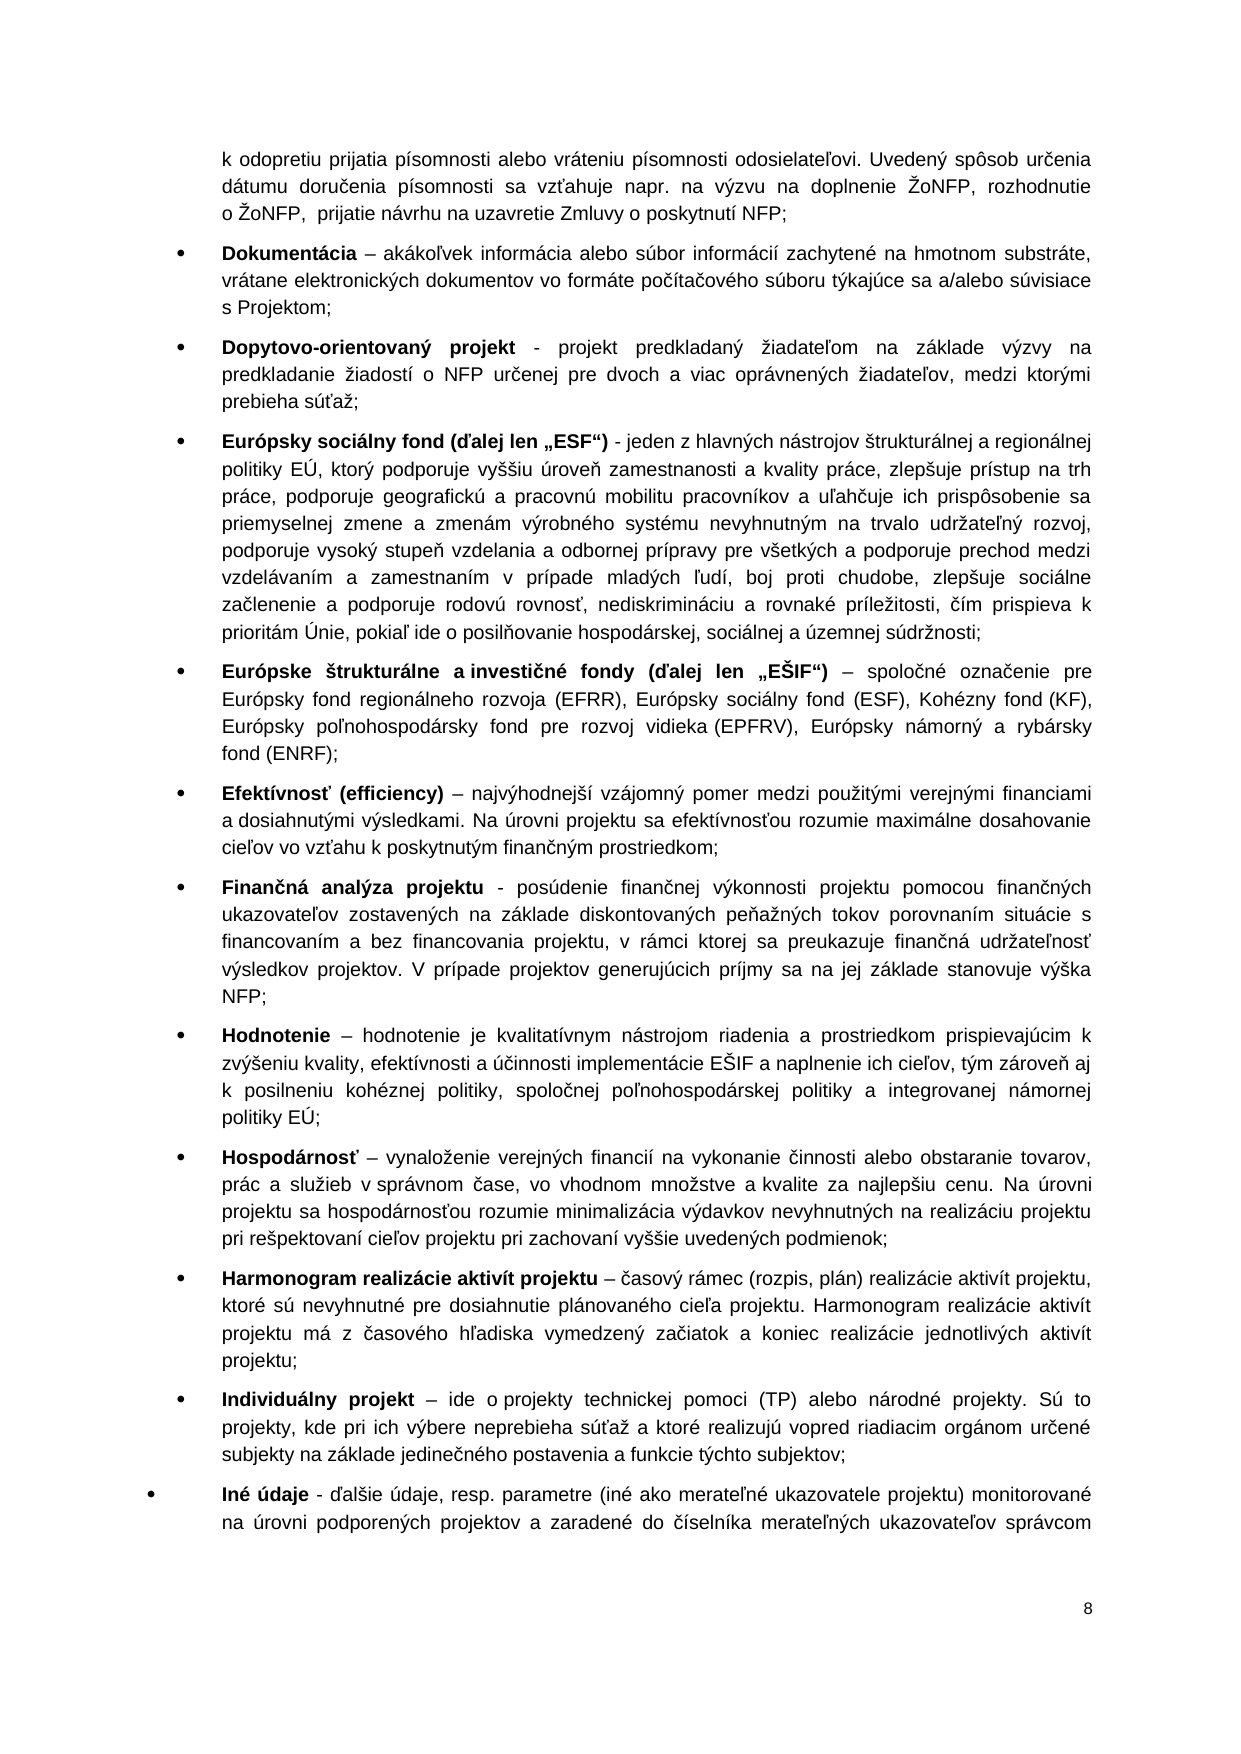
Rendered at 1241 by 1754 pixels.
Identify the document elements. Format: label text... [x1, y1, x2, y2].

text Dopytovo-orientovaný projekt - projekt predkladaný žiadateľom na základe výzvy na predkladanie žiadostí o NFP určenej pre dvoch a viac oprávnených žiadateľov, medzi ktorými prebieha súťaž; [177, 336, 1092, 413]
text Hospodárnosť – vynaloženie verejných financií na vykonanie činnosti alebo obstaranie tovarov, prác a služieb v správnom čase, vo vhodnom množstve a kvalite za najlepšiu cenu. Na úrovni projektu sa hospodárnosťou rozumie minimalizácia výdavkov nevyhnutných na realizáciu projektu pri rešpektovaní cieľov projektu pri zachovaní vyššie uvedených podmienok; [177, 1146, 1092, 1250]
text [148, 1482, 1092, 1534]
text Finančná analýza projektu - posúdenie finančnej výkonnosti projektu pomocou finančných ukazovateľov zostavených na základe diskontovaných peňažných tokov porovnaním situácie s financovaním a bez financovania projektu, v rámci ktorej sa preukazuje finančná udržateľnosť výsledkov projektov. V prípade projektov generujúcich príjmy sa na jej základe stanovuje výška NFP; [177, 876, 1092, 1007]
text Hodnotenie – hodnotenie je kvalitatívnym nástrojom riadenia a prostriedkom prispievajúcim k zvýšeniu kvality, efektívnosti a účinnosti implementácie EŠIF a naplnenie ich cieľov, tým zároveň aj k posilneniu kohéznej politiky, spoločnej poľnohospodárskej politiky a integrovanej námornej politiky EÚ; [177, 1024, 1092, 1129]
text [177, 148, 1092, 225]
text Individuálny projekt – ide o projekty technickej pomoci (TP) alebo národné projekty. Sú to projekty, kde pri ich výbere neprebieha súťaž a ktoré realizujú vopred riadiacim orgánom určené subjekty na základe jedinečného postavenia a funkcie týchto subjektov; [177, 1388, 1092, 1466]
list Dokumentácia – akákoľvek informácia alebo súbor informácií zachytené na hmotnom substráte, vrátane elektronických dokumentov vo formáte počítačového súboru týkajúce sa a/alebo súvisiace s Projektom; [177, 242, 1092, 319]
text Efektívnosť (efficiency) – najvýhodnejší vzájomný pomer medzi použitými verejnými financiami a dosiahnutými výsledkami. Na úrovni projektu sa efektívnosťou rozumie maximálne dosahovanie cieľov vo vzťahu k poskytnutým finančným prostriedkom; [177, 782, 1092, 859]
text Harmonogram realizácie aktivít projektu – časový rámec (rozpis, plán) realizácie aktivít projektu, ktoré sú nevyhnutné pre dosiahnutie plánovaného cieľa projektu. Harmonogram realizácie aktivít projektu má z časového hľadiska vymedzený začiatok a koniec realizácie jednotlivých aktivít projektu; [177, 1267, 1092, 1371]
text Európsky sociálny fond (ďalej len „ESF“) - jeden z hlavných nástrojov štrukturálnej a regionálnej politiky EÚ, ktorý podporuje vyššiu úroveň zamestnanosti a kvality práce, zlepšuje prístup na trh práce, podporuje geografickú a pracovnú mobilitu pracovníkov a uľahčuje ich prispôsobenie sa priemyselnej zmene a zmenám výrobného systému nevyhnutným na trvalo udržateľný rozvoj, podporuje vysoký stupeň vzdelania a odbornej prípravy pre všetkých a podporuje prechod medzi vzdelávaním a zamestnaním v prípade mladých ľudí, boj proti chudobe, zlepšuje sociálne začlenenie a podporuje rodovú rovnosť, nediskrimináciu a rovnaké príležitosti, čím prispieva k prioritám Únie, pokiaľ ide o posilňovanie hospodárskej, sociálnej a územnej súdržnosti; [177, 430, 1092, 643]
text Európske štrukturálne a investičné fondy (ďalej len „EŠIF“) – spoločné označenie pre Európsky fond regionálneho rozvoja (EFRR), Európsky sociálny fond (ESF), Kohézny fond (KF), Európsky poľnohospodársky fond pre rozvoj vidieka (EPFRV), Európsky námorný a rybársky fond (ENRF); [177, 660, 1092, 764]
